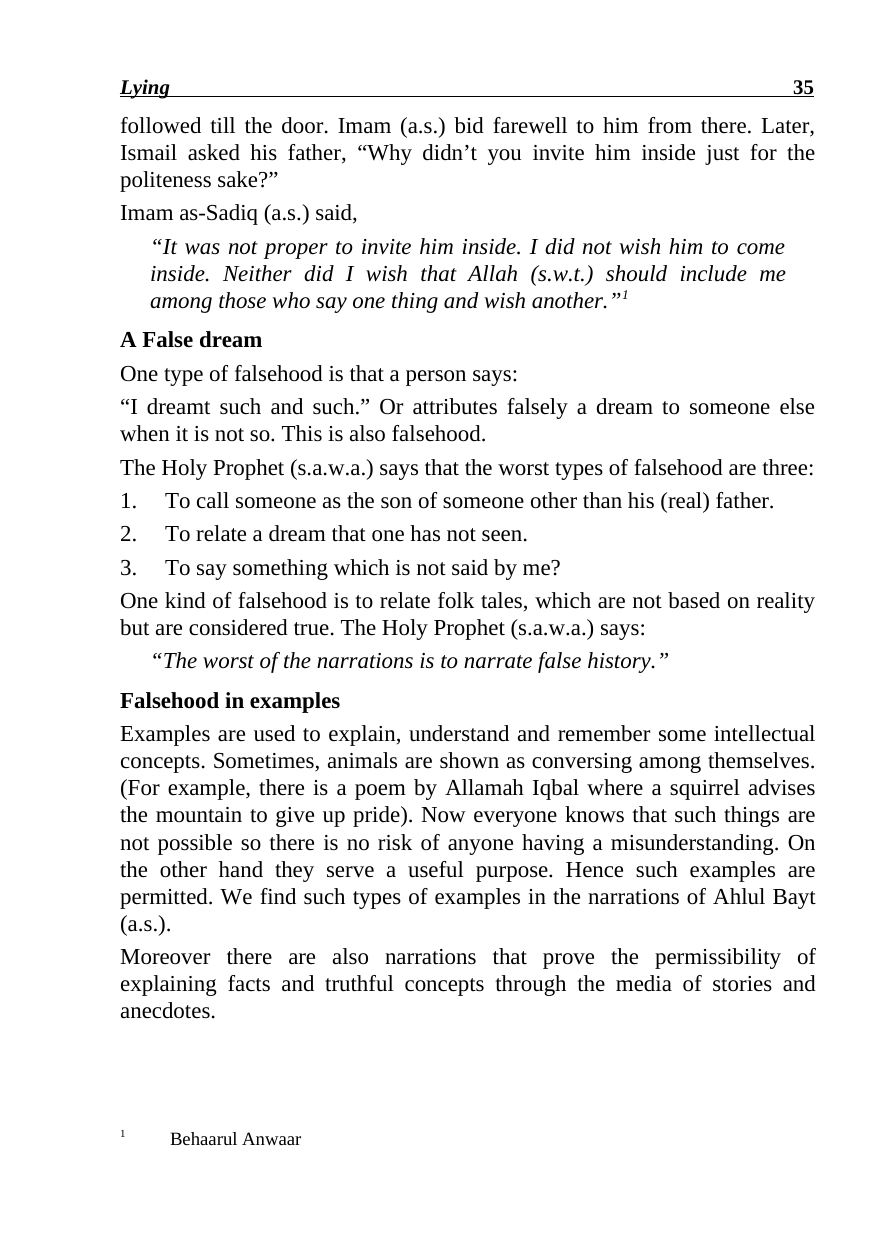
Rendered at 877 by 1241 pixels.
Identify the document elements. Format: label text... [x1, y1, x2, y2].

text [120, 112, 817, 193]
text 1. To call someone as the son of someone other than his (real) father. [120, 487, 817, 514]
text The Holy Prophet (s.a.w.a.) says that the worst types of falsehood are three: [120, 453, 817, 480]
text Examples are used to explain, understand and remember some intellectual concepts. Sometimes, animals are shown as conversing among themselves. (For example, there is a poem by Allamah Iqbal where a squirrel advises the mountain to give up pride). Now everyone knows that such things are not possible so there is no risk of anyone having a misunderstanding. On the other hand they serve a useful purpose. Hence such examples are permitted. We find such types of examples in the narrations of Ahlul Bayt (a.s.). [120, 720, 817, 937]
text Moreover there are also narrations that prove the permissibility of explaining facts and truthful concepts through the media of stories and anecdotes. [120, 943, 817, 1024]
text “It was not proper to invite him inside. I did not wish him to come inside. Neither did I wish that Allah (s.w.t.) should include me among those who say one thing and wish another.” [150, 232, 787, 314]
text Imam as-Sadiq (a.s.) said, [120, 199, 817, 226]
text 3. To say something which is not said by me? [120, 553, 817, 580]
subtitle A False dream [120, 326, 817, 353]
text One kind of falsehood is to relate folk tales, which are not based on reality but are considered true. The Holy Prophet (s.a.w.a.) says: [120, 587, 817, 641]
text “I dreamt such and such.” Or attributes falsely a dream to someone else when it is not so. This is also falsehood. [120, 393, 817, 447]
subtitle Falsehood in examples [120, 687, 817, 714]
text 2. To relate a dream that one has not seen. [120, 520, 817, 547]
text One type of falsehood is that a person says: [120, 359, 817, 387]
text “The worst of the narrations is to narrate false history.” [150, 647, 787, 674]
